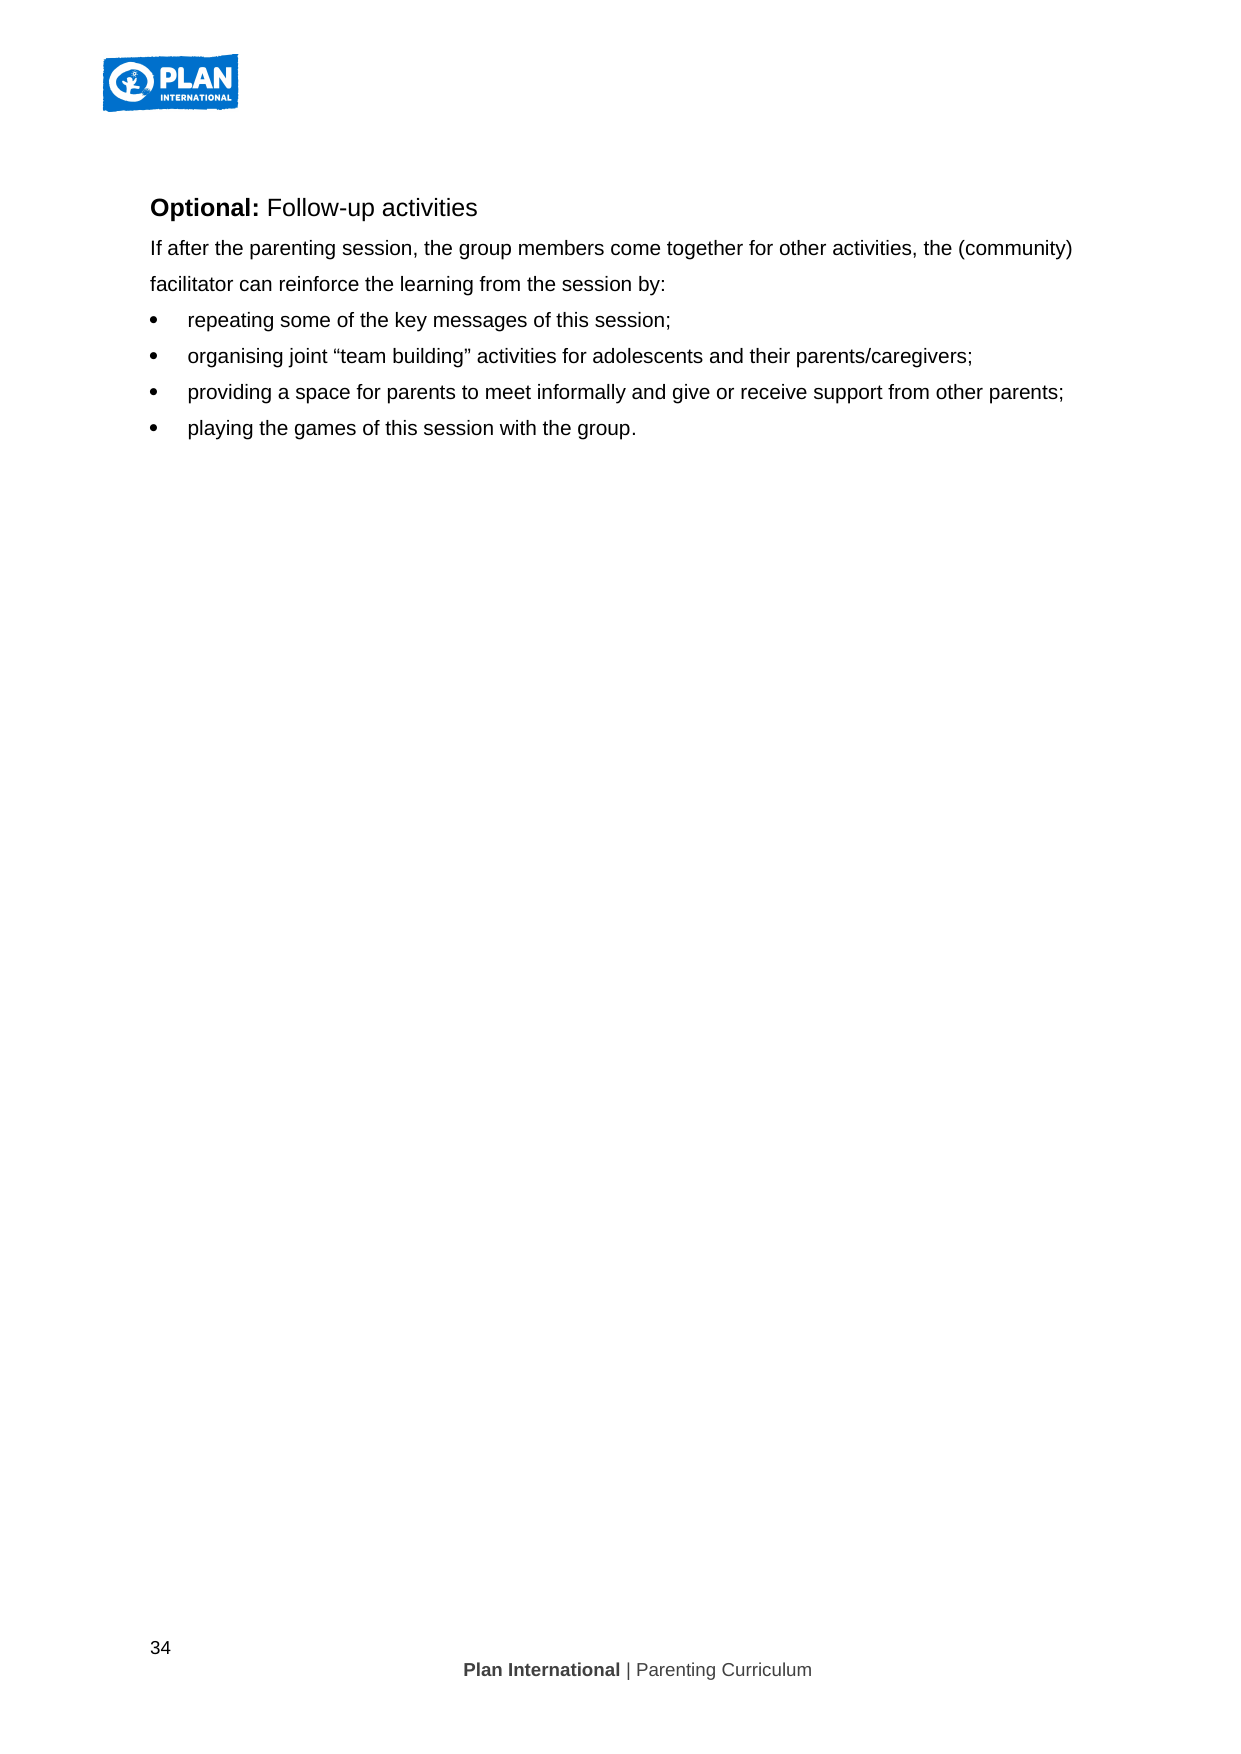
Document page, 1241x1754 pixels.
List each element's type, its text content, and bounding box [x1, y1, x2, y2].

list providing a space for parents to meet informally and give or receive support from other parents; [150, 380, 1090, 404]
text Optional: Follow-up activities [150, 193, 1090, 222]
picture [102, 54, 239, 112]
text If after the parenting session, the group members come together for other activities, the (community) facilitator can reinforce the learning from the session by: [150, 236, 1090, 296]
list repeating some of the key messages of this session; [150, 308, 1090, 332]
list playing the games of this session with the group. [150, 416, 1090, 440]
list organising joint “team building” activities for adolescents and their parents/caregivers; [150, 344, 1090, 368]
